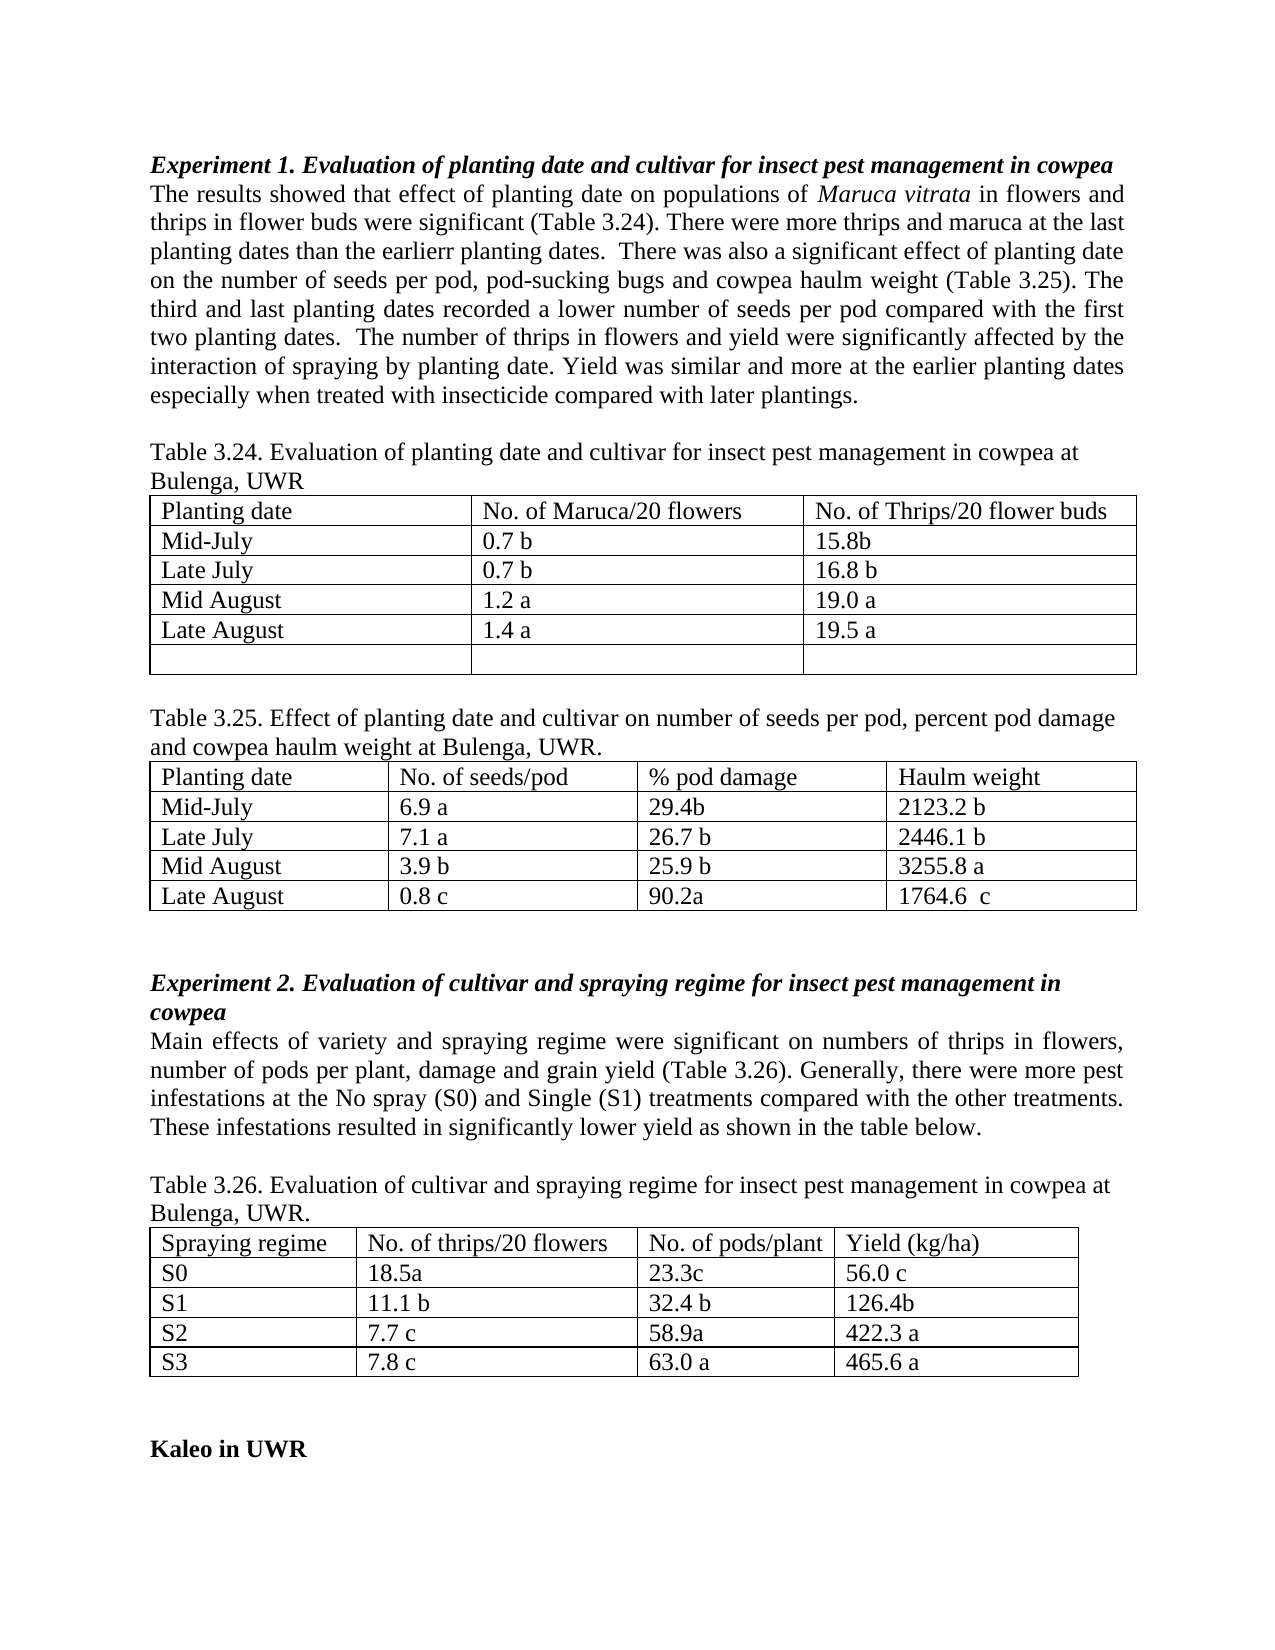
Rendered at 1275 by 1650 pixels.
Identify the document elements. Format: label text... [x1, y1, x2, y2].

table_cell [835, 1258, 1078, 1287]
text cowpea [150, 997, 1125, 1026]
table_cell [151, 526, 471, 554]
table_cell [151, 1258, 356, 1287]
text Kaleo in UWR [150, 1434, 1125, 1463]
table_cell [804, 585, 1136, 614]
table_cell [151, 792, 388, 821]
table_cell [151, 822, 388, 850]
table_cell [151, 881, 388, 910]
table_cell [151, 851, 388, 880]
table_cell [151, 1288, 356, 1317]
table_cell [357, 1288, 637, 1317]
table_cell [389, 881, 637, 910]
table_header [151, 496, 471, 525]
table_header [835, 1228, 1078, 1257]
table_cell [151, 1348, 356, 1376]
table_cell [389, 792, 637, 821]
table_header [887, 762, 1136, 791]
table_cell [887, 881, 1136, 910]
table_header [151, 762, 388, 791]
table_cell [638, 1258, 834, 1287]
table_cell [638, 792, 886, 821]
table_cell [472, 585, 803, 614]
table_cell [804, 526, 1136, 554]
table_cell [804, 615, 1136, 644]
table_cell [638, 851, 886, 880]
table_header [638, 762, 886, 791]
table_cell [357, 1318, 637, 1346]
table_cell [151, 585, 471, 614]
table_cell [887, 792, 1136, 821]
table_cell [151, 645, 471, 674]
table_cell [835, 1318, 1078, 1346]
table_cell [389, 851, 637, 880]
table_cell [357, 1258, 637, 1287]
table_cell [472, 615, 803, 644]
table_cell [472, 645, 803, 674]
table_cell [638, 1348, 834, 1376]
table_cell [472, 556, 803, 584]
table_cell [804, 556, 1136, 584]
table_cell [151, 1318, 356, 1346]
text Experiment 2. Evaluation of cultivar and spraying regime for insect pest management in [150, 968, 1125, 997]
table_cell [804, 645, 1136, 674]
text Main effects of variety and spraying regime were significant on numbers of thrips in flowers, number of pods per plant, damage and grain yield (Table 3.26). Generally, there were more pest infestations at the No spray (S0) and Single (S1) treatments compared with the other treatments. These infestations resulted in significantly lower yield as shown in the table below. [150, 1026, 1125, 1141]
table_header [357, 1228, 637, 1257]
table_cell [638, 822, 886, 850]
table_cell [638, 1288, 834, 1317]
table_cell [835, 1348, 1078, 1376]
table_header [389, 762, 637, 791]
text Experiment 1. Evaluation of planting date and cultivar for insect pest management in cowpea [150, 150, 1125, 179]
text Table 3.24. Evaluation of planting date and cultivar for insect pest management in cowpea at Bulenga, UWR [150, 437, 1125, 495]
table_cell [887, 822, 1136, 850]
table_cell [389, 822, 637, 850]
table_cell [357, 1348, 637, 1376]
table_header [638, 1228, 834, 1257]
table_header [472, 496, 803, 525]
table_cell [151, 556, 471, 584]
text Table 3.25. Effect of planting date and cultivar on number of seeds per pod, percent pod damage and cowpea haulm weight at Bulenga, UWR. [150, 703, 1125, 761]
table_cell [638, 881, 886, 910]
text Table 3.26. Evaluation of cultivar and spraying regime for insect pest management in cowpea at Bulenga, UWR. [150, 1170, 1125, 1227]
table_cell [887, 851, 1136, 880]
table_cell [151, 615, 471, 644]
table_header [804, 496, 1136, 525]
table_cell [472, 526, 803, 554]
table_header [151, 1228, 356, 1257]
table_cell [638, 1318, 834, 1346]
text The results showed that effect of planting date on populations of Maruca vitrata in flowers and thrips in flower buds were significant (Table 3.24). There were more thrips and maruca at the last planting dates than the earlierr planting dates. There was also a significant effect of planting date on the number of seeds per pod, pod-sucking bugs and cowpea haulm weight (Table 3.25). The third and last planting dates recorded a lower number of seeds per pod compared with the first two planting dates. The number of thrips in flowers and yield were significantly affected by the interaction of spraying by planting date. Yield was similar and more at the earlier planting dates especially when treated with insecticide compared with later plantings. [150, 179, 1125, 409]
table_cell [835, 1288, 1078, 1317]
